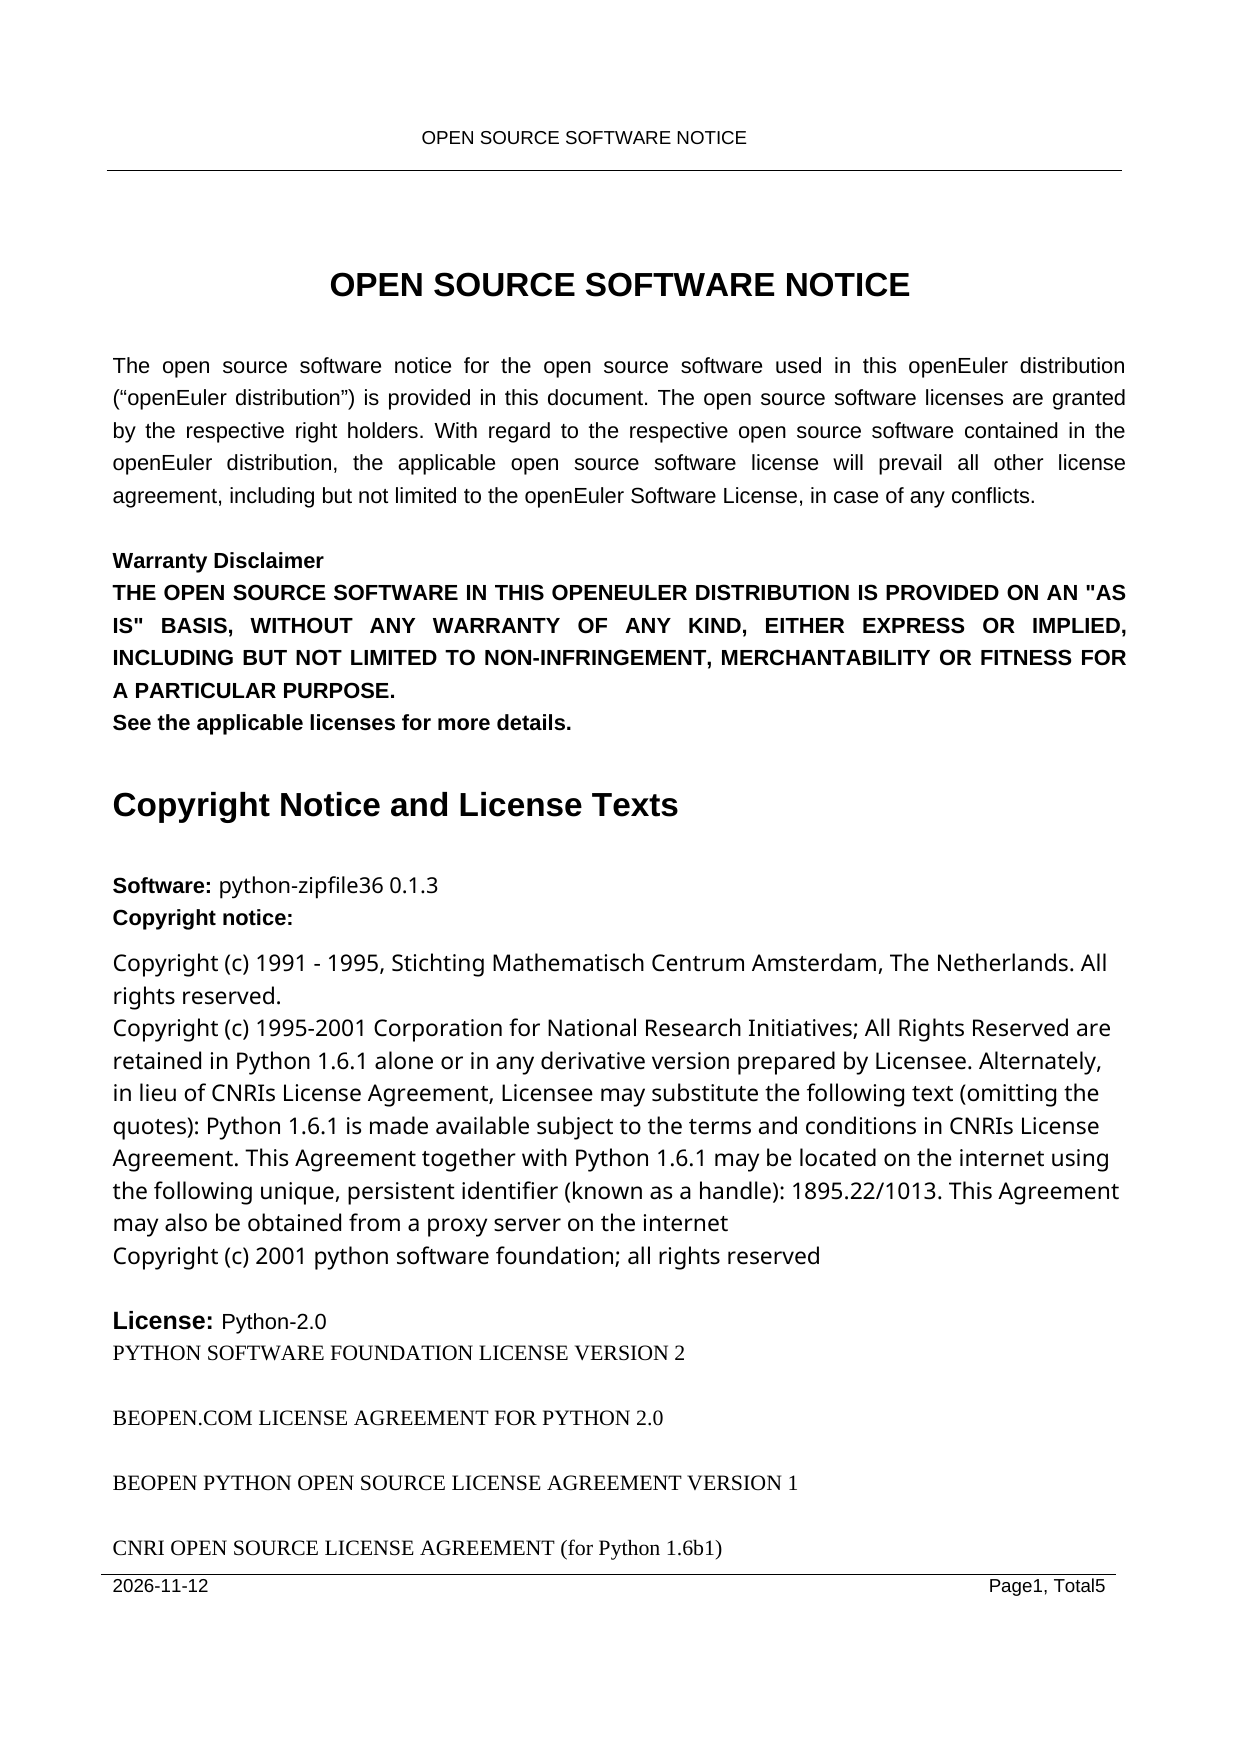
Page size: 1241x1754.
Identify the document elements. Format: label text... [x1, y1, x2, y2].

text Copyright notice: [112, 901, 1128, 934]
title Software: python-zipfile36 0.1.3 [112, 869, 1128, 901]
text THE OPEN SOURCE SOFTWARE IN THIS OPENEULER DISTRIBUTION IS PROVIDED ON AN "AS IS" BASIS, WITHOUT ANY WARRANTY OF ANY KIND, EITHER EXPRESS OR IMPLIED, INCLUDING BUT NOT LIMITED TO NON-INFRINGEMENT, MERCHANTABILITY OR FITNESS FOR A PARTICULAR PURPOSE. See the applicable licenses for more details. [112, 576, 1128, 739]
text Copyright (c) 1991 - 1995, Stichting Mathematisch Centrum Amsterdam, The Netherlands. All rights reserved. Copyright (c) 1995-2001 Corporation for National Research Initiatives; All Rights Reserved are retained in Python 1.6.1 alone or in any derivative version prepared by Licensee. Alternately, in lieu of CNRIs License Agreement, Licensee may substitute the following text (omitting the quotes): Python 1.6.1 is made available subject to the terms and conditions in CNRIs License Agreement. This Agreement together with Python 1.6.1 may be located on the internet using the following unique, persistent identifier (known as a handle): 1895.22/1013. This Agreement may also be obtained from a proxy server on the internet Copyright (c) 2001 python software foundation; all rights reserved [112, 947, 1128, 1304]
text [112, 1337, 1128, 1564]
text OPEN SOURCE SOFTWARE NOTICE [112, 251, 1128, 316]
text Copyright Notice and License Texts [112, 771, 1128, 836]
text Warranty Disclaimer [112, 544, 1128, 576]
text License: Python-2.0 [112, 1304, 1128, 1337]
text The open source software notice for the open source software used in this openEuler distribution (“openEuler distribution”) is provided in this document. The open source software licenses are granted by the respective right holders. With regard to the respective open source software contained in the openEuler distribution, the applicable open source software license will prevail all other license agreement, including but not limited to the openEuler Software License, in case of any conflicts. [112, 349, 1128, 511]
